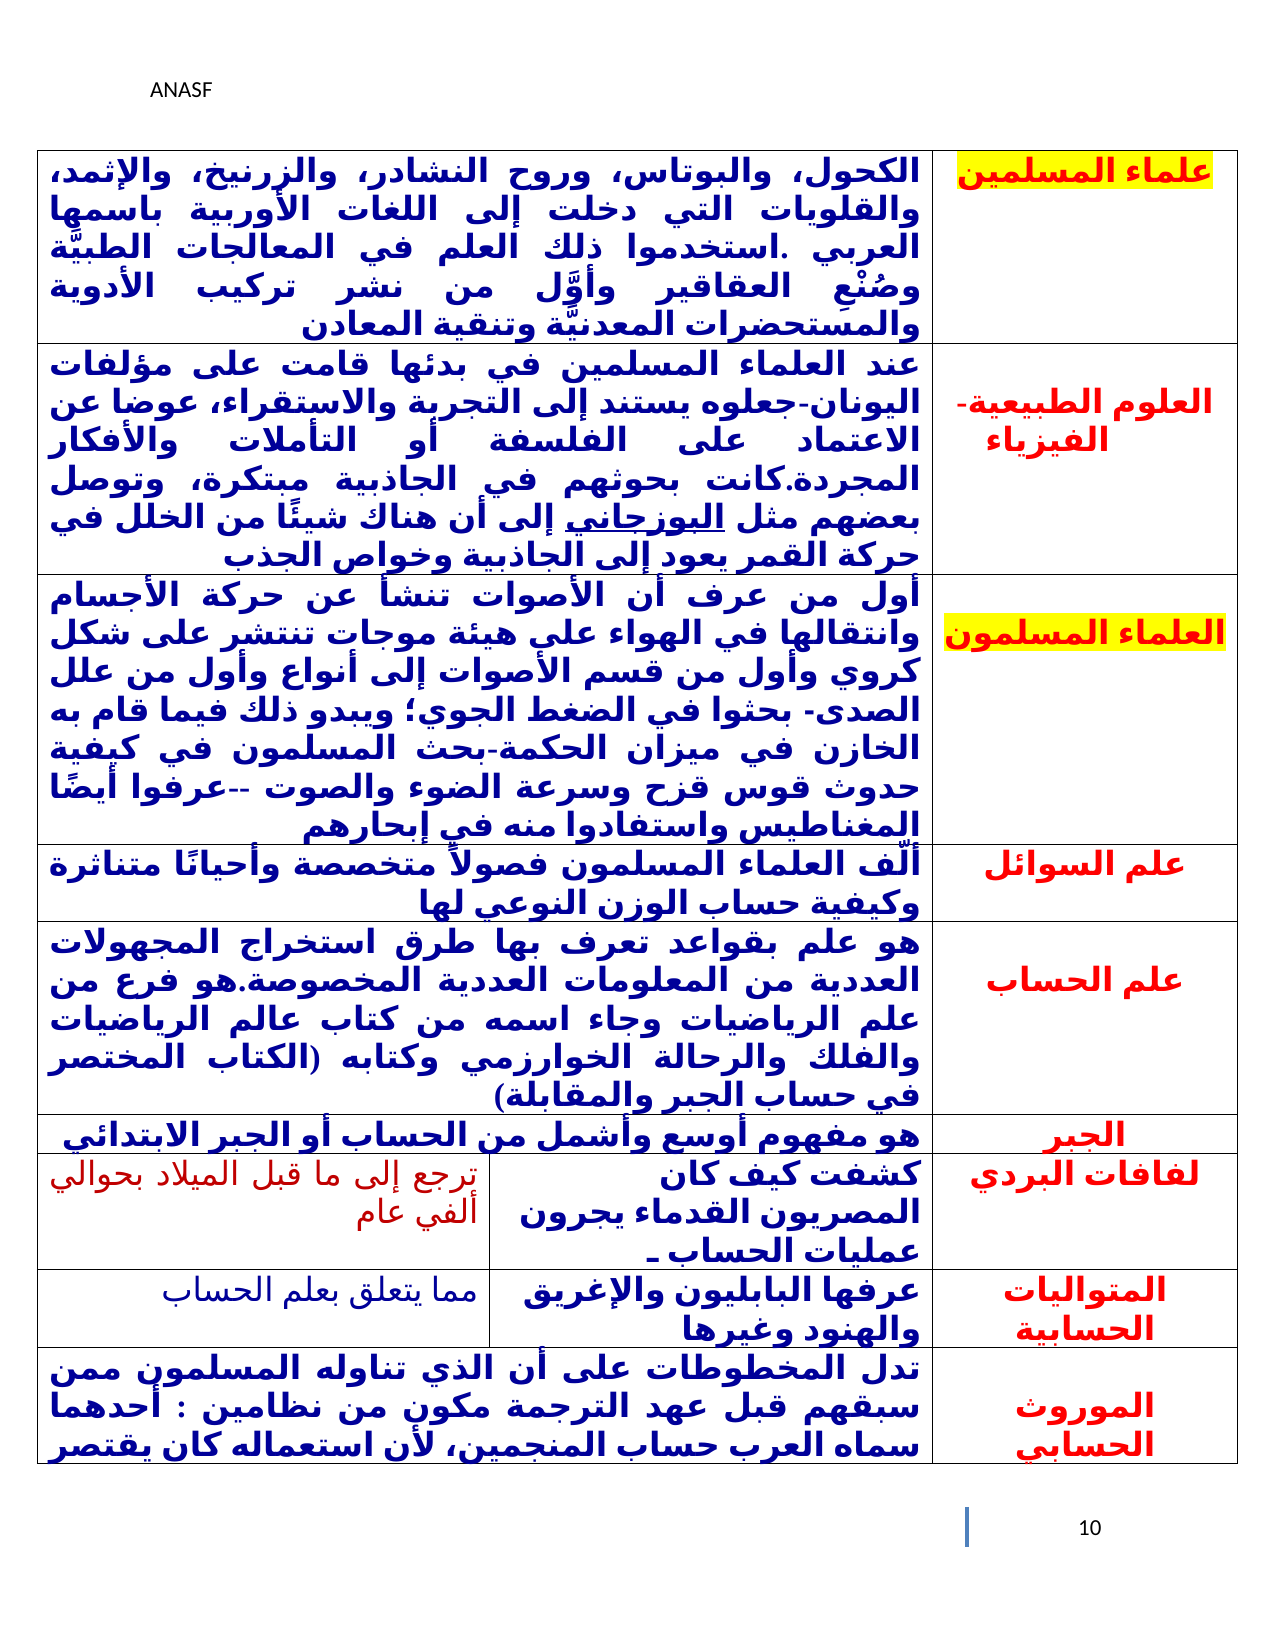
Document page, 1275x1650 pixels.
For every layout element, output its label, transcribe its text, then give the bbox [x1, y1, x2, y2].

table_cell ترجع إلى ما قبل الميلاد بحوالي ألفي عام [38, 1154, 489, 1269]
table_cell هو علم بقواعد تعرف بها طرق استخراج المجهولات العددية من المعلومات العددية المخصوصة.هو فرع من علم الرياضيات وجاء اسمه من كتاب عالم الرياضيات والفلك والرحالة الخوارزمي وكتابه (الكتاب المختصر في حساب الجبر والمقابلة) [38, 922, 932, 1114]
table_cell مما يتعلق بعلم الحساب [38, 1270, 489, 1347]
table_cell علم الحساب [933, 922, 1237, 1114]
table_cell عرفها البابليون والإغريق والهنود وغيرها [490, 1270, 932, 1347]
table_cell ألّف العلماء المسلمون فصولاً متخصصة وأحيانًا متناثرة وكيفية حساب الوزن النوعي لها [38, 845, 932, 921]
table_cell لفافات البردي [933, 1154, 1237, 1269]
table_cell كشفت كيف كان المصريون القدماء يجرون عمليات الحساب ـ [490, 1154, 932, 1269]
table_cell العلوم الطبيعية- الفيزياء [933, 344, 1237, 574]
table_cell علم السوائل [933, 845, 1237, 921]
table_cell هو مفهوم أوسع وأشمل من الحساب أو الجبر الابتدائي [38, 1115, 932, 1153]
table_cell أول من عرف أن الأصوات تنشأ عن حركة الأجسام وانتقالها في الهواء على هيئة موجات تنتشر على شكل كروي وأول من قسم الأصوات إلى أنواع وأول من علل الصدى- بحثوا في الضغط الجوي؛ ويبدو ذلك فيما قام به الخازن في ميزان الحكمة-بحث المسلمون في كيفية حدوث قوس قزح وسرعة الضوء والصوت --عرفوا أيضًا المغناطيس واستفادوا منه في إبحارهم [38, 575, 932, 843]
table_cell الجبر [933, 1115, 1237, 1153]
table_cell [38, 1348, 932, 1463]
table_cell الموروث الحسابي [933, 1348, 1237, 1463]
table_cell المتواليات الحسابية [933, 1270, 1237, 1347]
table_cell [38, 151, 932, 343]
table_cell العلماء المسلمون [933, 575, 1237, 843]
table_cell عند العلماء المسلمين في بدئها قامت على مؤلفات اليونان-جعلوه يستند إلى التجربة والاستقراء، عوضا عن الاعتماد على الفلسفة أو التأملات والأفكار المجردة.كانت بحوثهم في الجاذبية مبتكرة، وتوصل بعضهم مثل البوزجاني إلى أن هناك شيئًا من الخلل في حركة القمر يعود إلى الجاذبية وخواص الجذب [38, 344, 932, 574]
table_cell علماء المسلمين [933, 151, 1237, 343]
